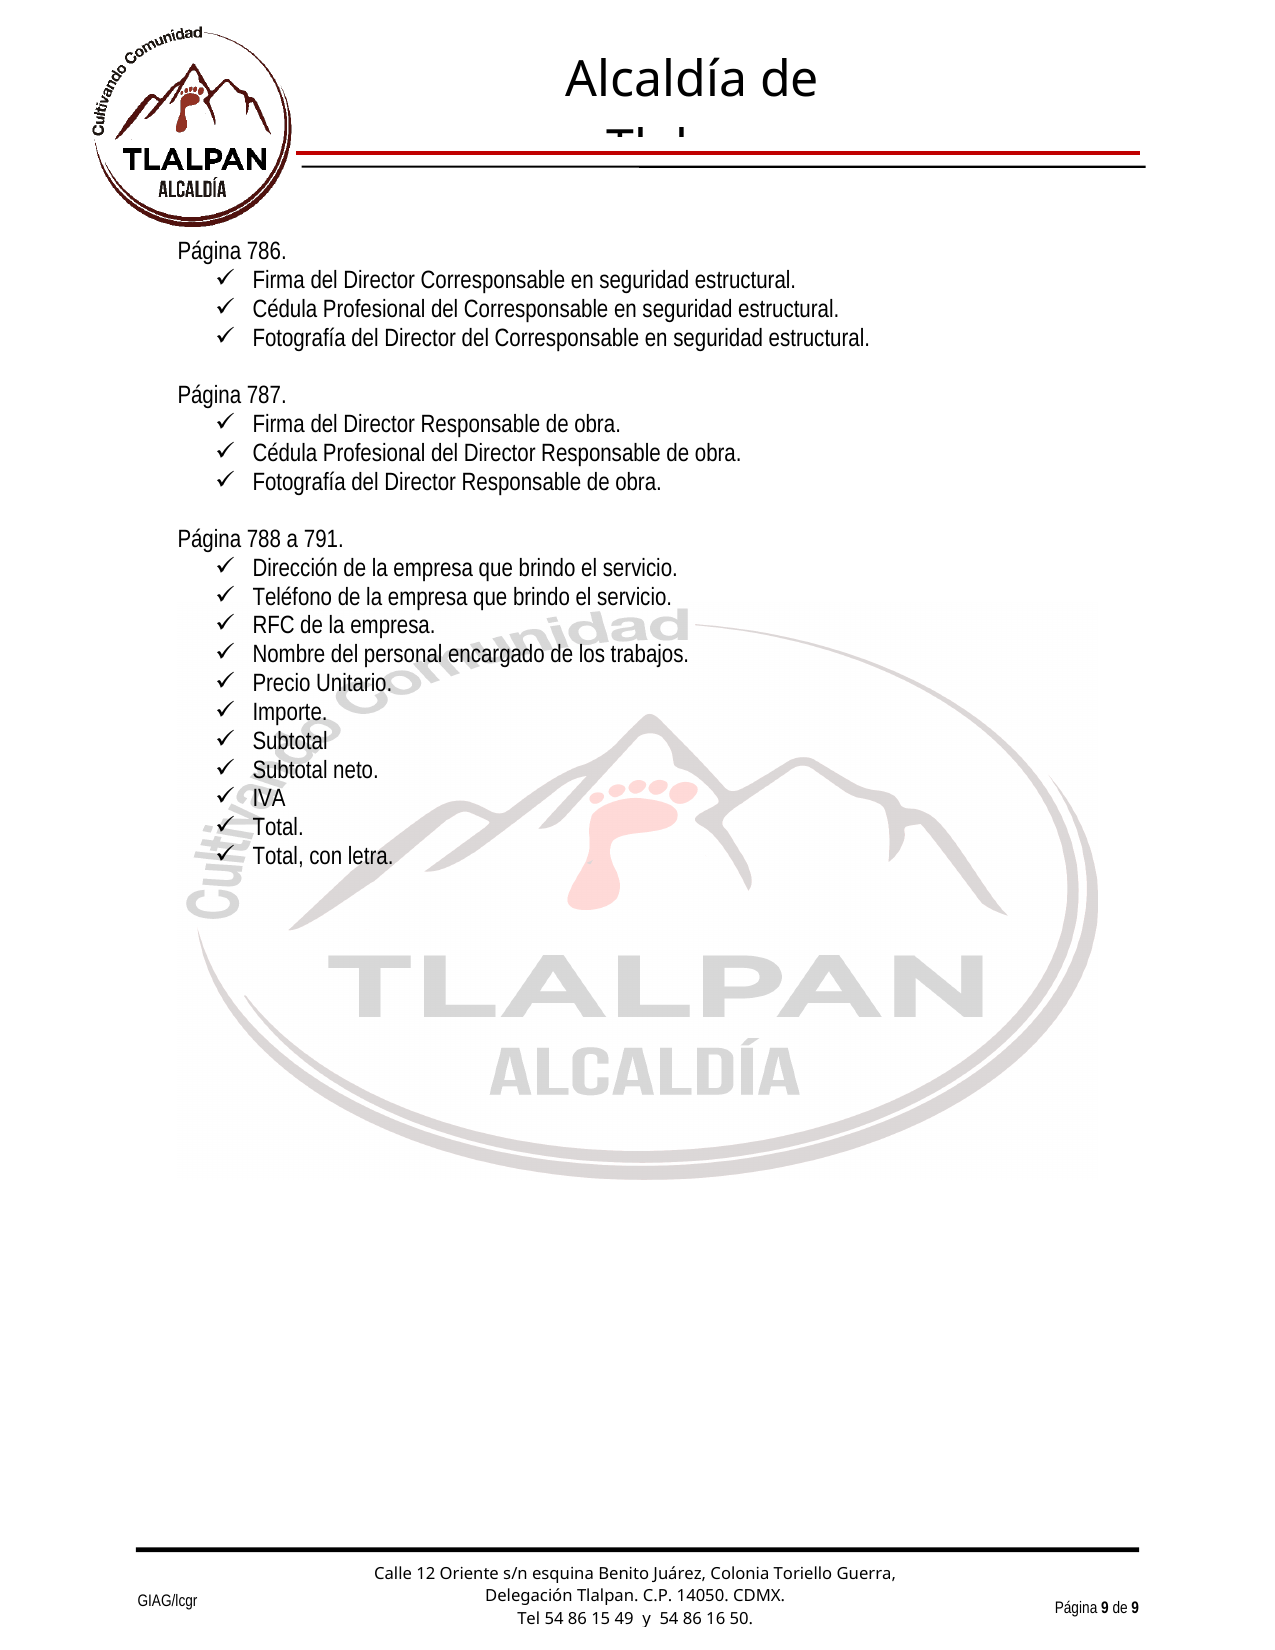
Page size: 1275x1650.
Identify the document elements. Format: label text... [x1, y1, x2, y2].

list IVA [215, 783, 1093, 812]
list Firma del Director Responsable de obra. [215, 409, 1093, 438]
list Firma del Director Corresponsable en seguridad estructural. [215, 265, 1093, 294]
list Subtotal [215, 726, 1093, 754]
list Total. [215, 812, 1093, 841]
list Total, con letra. [215, 841, 1093, 870]
list RFC de la empresa. [215, 610, 1093, 639]
list Nombre del personal encargado de los trabajos. [215, 639, 1093, 668]
list Dirección de la empresa que brindo el servicio. [215, 553, 1093, 581]
list Cédula Profesional del Director Responsable de obra. [215, 438, 1093, 466]
list Subtotal neto. [215, 754, 1093, 783]
text Página 788 a 791. [177, 524, 1093, 553]
text Página 787. [177, 380, 1093, 409]
list Importe. [215, 697, 1093, 726]
list Fotografía del Director Responsable de obra. [215, 466, 1093, 495]
list Cédula Profesional del Corresponsable en seguridad estructural. [215, 294, 1093, 323]
list Fotografía del Director del Corresponsable en seguridad estructural. [215, 323, 1093, 351]
list Precio Unitario. [215, 668, 1093, 697]
picture [87, 20, 295, 230]
list Teléfono de la empresa que brindo el servicio. [215, 581, 1093, 610]
text Página 786. [177, 236, 1093, 265]
